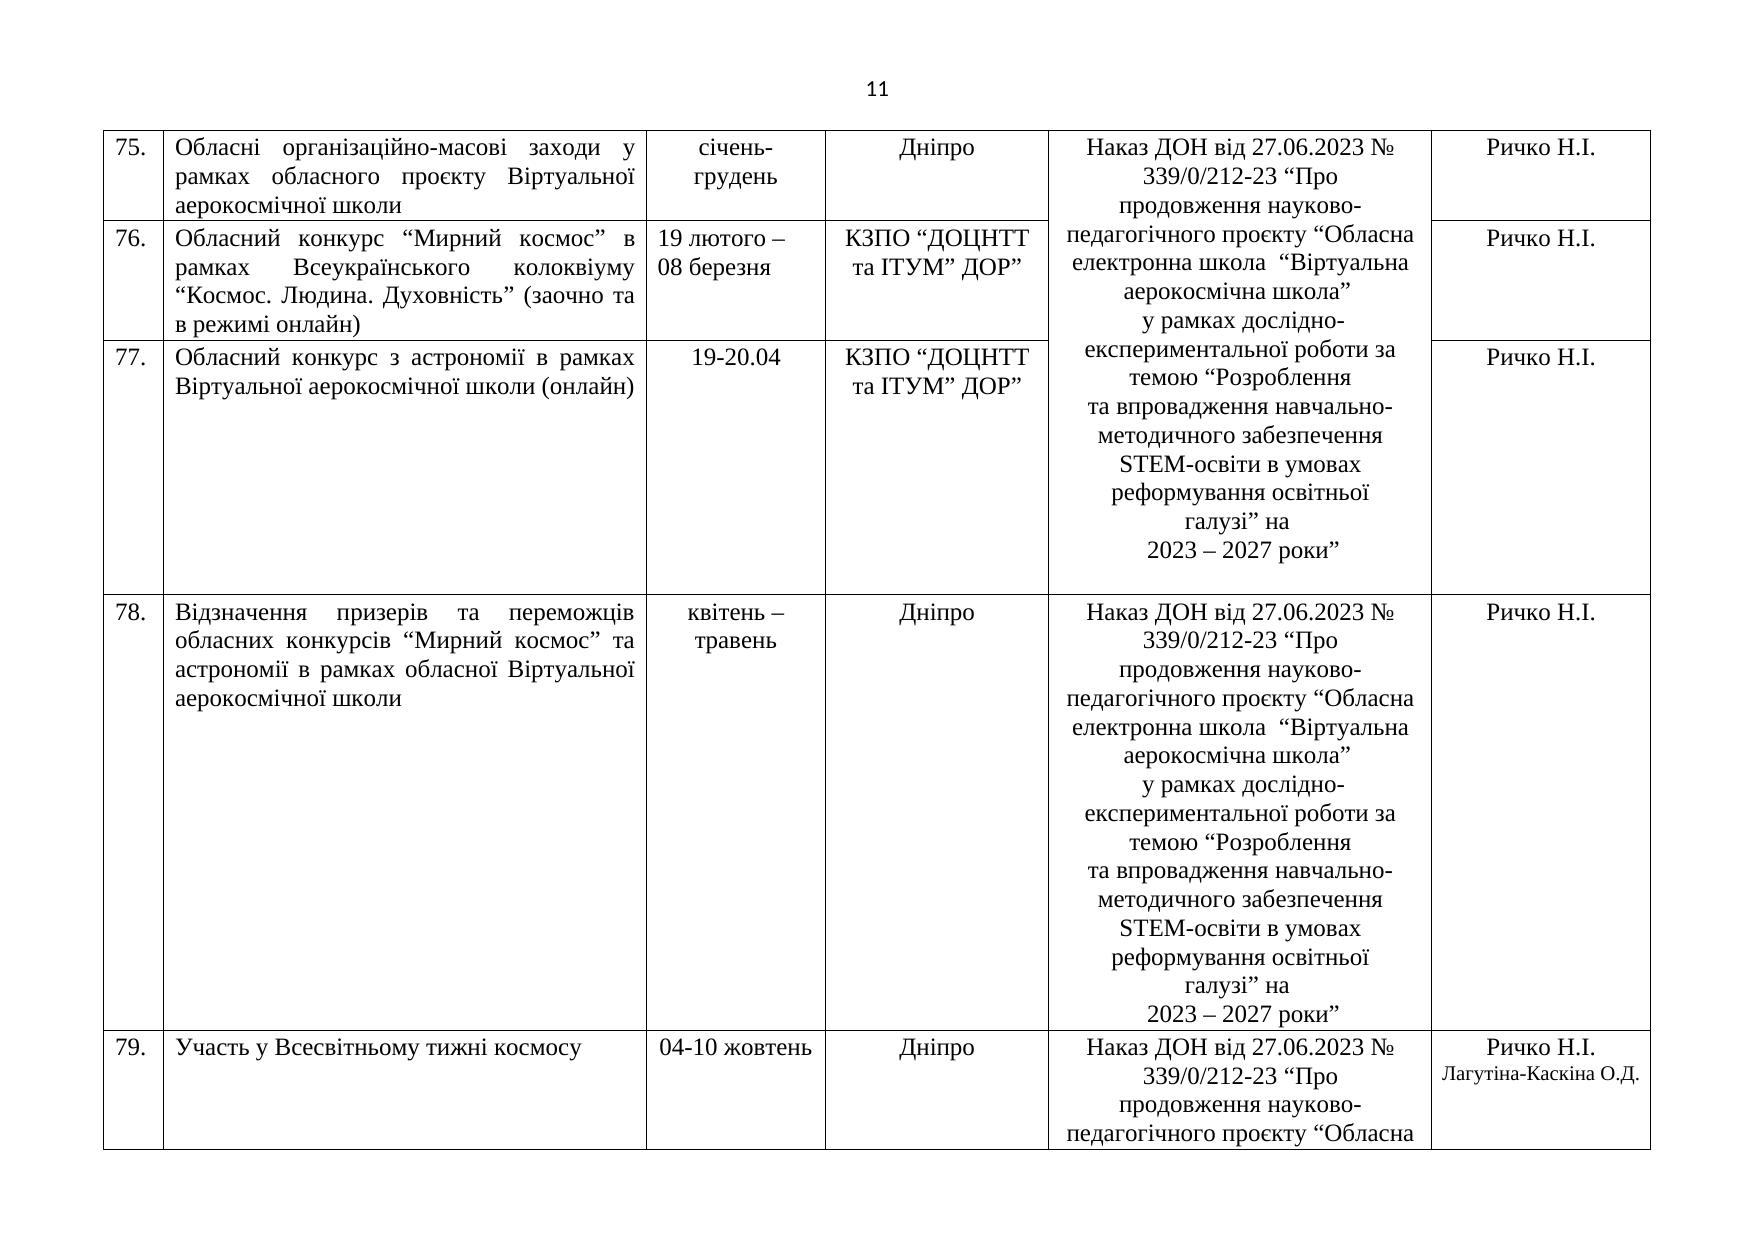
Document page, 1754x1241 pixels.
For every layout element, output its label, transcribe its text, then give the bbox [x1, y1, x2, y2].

table_cell 19-20.04 [647, 341, 825, 594]
table_cell січень- грудень [647, 131, 825, 220]
table_cell 04-10 жовтень [647, 1031, 825, 1149]
table_cell квітень –травень [647, 595, 825, 1029]
table_cell Обласний конкурс з астрономії в рамках Віртуальної аерокосмічної школи (онлайн) [164, 341, 646, 594]
table_cell Відзначення призерів та переможців обласних конкурсів “Мирний космос” та астрономії в рамках обласної Віртуальної аерокосмічної школи [164, 595, 646, 1029]
table_cell [104, 131, 163, 220]
table_cell [104, 341, 163, 594]
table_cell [1049, 1031, 1431, 1149]
table_cell Дніпро [826, 131, 1048, 220]
table_cell КЗПО “ДОЦНТТ та ІТУМ” ДОР” [826, 221, 1048, 339]
table_cell Ричко Н.І. [1432, 221, 1650, 339]
table_cell КЗПО “ДОЦНТТ та ІТУМ” ДОР” [826, 341, 1048, 594]
table_cell [104, 595, 163, 1029]
table_cell Обласний конкурс “Мирний космос” в рамках Всеукраїнського колоквіуму “Космос. Людина. Духовність” (заочно та в режимі онлайн) [164, 221, 646, 339]
table_cell Дніпро [826, 1031, 1048, 1149]
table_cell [164, 1031, 646, 1149]
table_cell [104, 221, 163, 339]
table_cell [1432, 1031, 1650, 1149]
table_cell Ричко Н.І. [1432, 131, 1650, 220]
table_cell Дніпро [826, 595, 1048, 1029]
table_cell Ричко Н.І. [1432, 341, 1650, 594]
table_cell [104, 1031, 163, 1149]
table_cell 19 лютого – 08 березня [647, 221, 825, 339]
table_cell Ричко Н.І. [1432, 595, 1650, 1029]
table_cell Обласні організаційно-масові заходи у рамках обласного проєкту Віртуальної аерокосмічної школи [164, 131, 646, 220]
